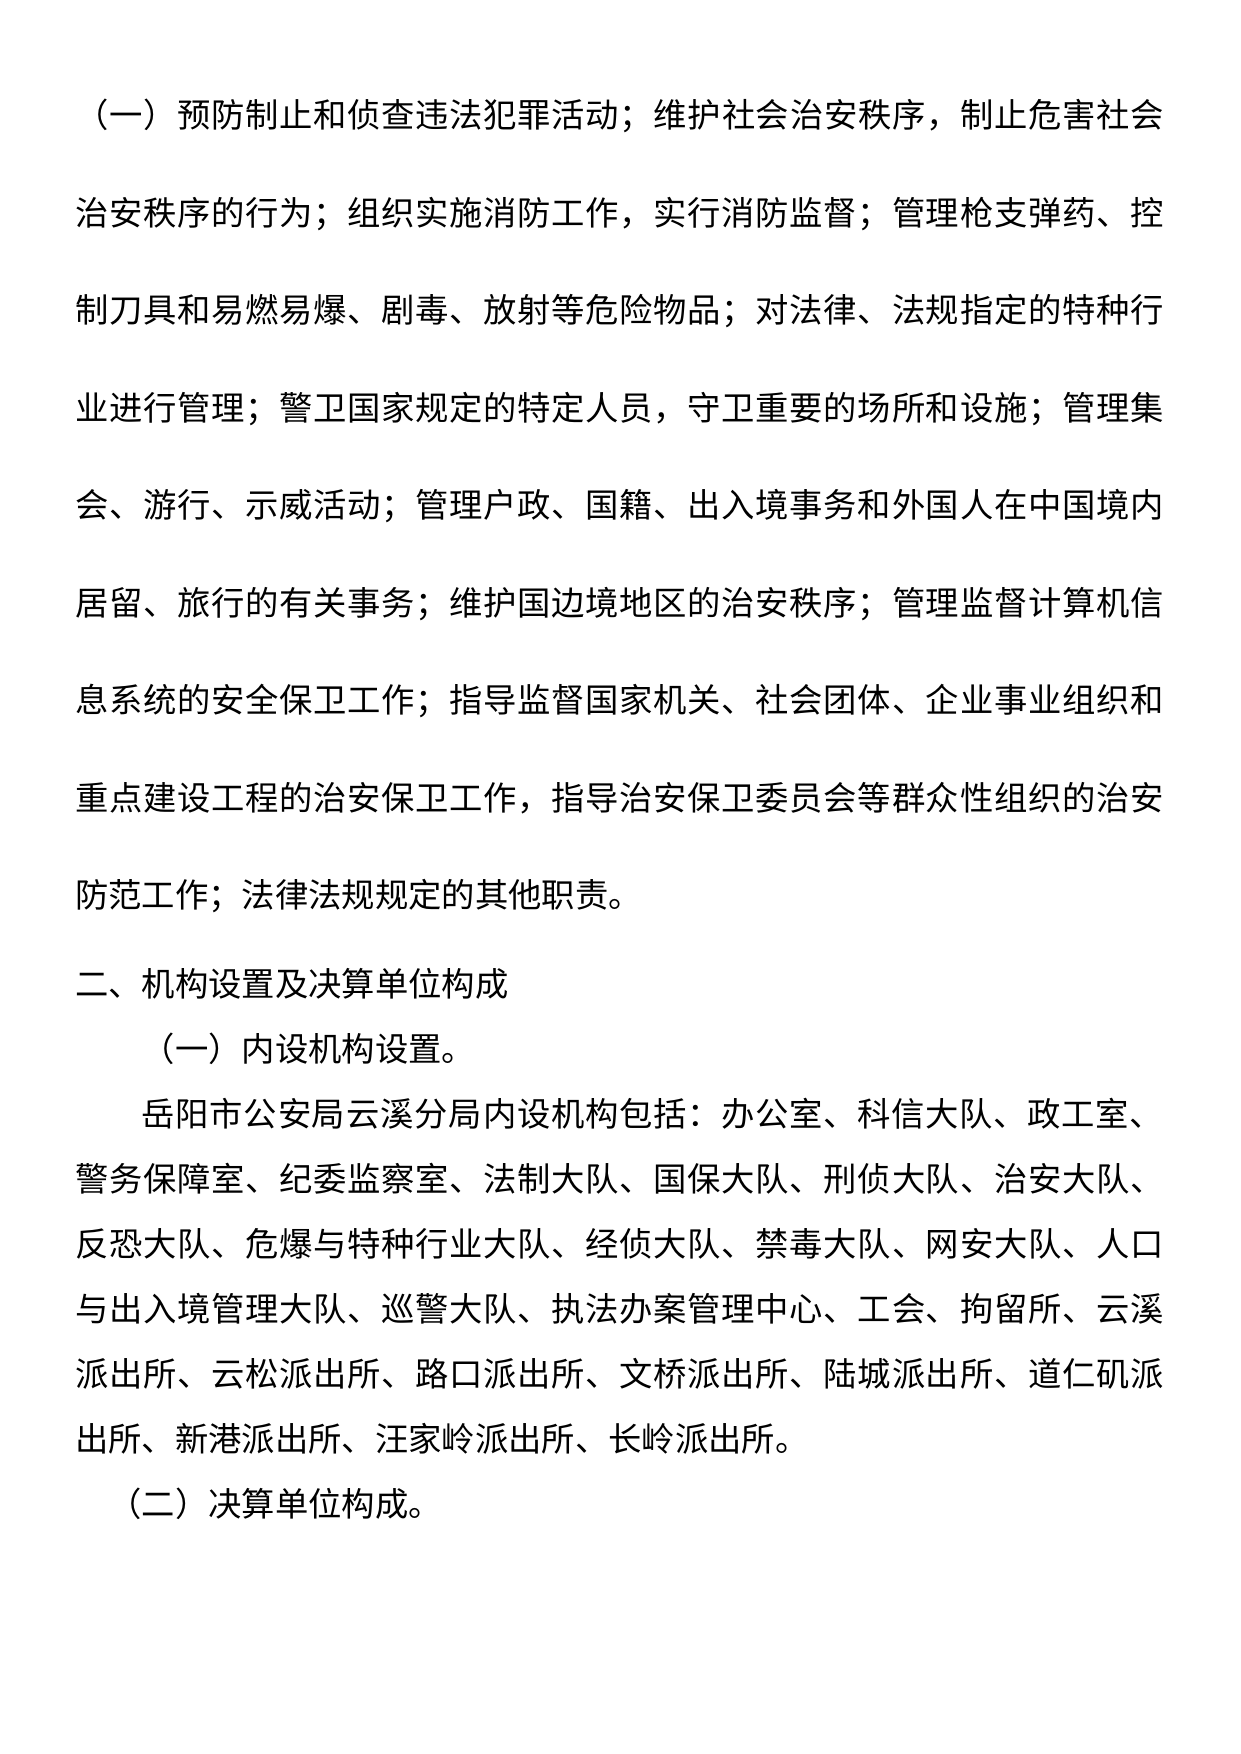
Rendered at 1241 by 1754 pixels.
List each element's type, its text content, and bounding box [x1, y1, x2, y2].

text 二、机构设置及决算单位构成 [75, 950, 1165, 1015]
text 岳阳市公安局云溪分局内设机构包括：办公室、科信大队、政工室、警务保障室、纪委监察室、法制大队、国保大队、刑侦大队、治安大队、反恐大队、危爆与特种行业大队、经侦大队、禁毒大队、网安大队、人口与出入境管理大队、巡警大队、执法办案管理中心、工会、拘留所、云溪派出所、云松派出所、路口派出所、文桥派出所、陆城派出所、道仁矶派出所、新港派出所、汪家岭派出所、长岭派出所。 [75, 1080, 1165, 1470]
text （一）内设机构设置。 [75, 1015, 1165, 1080]
text （一）预防制止和侦查违法犯罪活动；维护社会治安秩序，制止危害社会治安秩序的行为；组织实施消防工作，实行消防监督；管理枪支弹药、控制刀具和易燃易爆、剧毒、放射等危险物品；对法律、法规指定的特种行业进行管理；警卫国家规定的特定人员，守卫重要的场所和设施；管理集会、游行、示威活动；管理户政、国籍、出入境事务和外国人在中国境内居留、旅行的有关事务；维护国边境地区的治安秩序；管理监督计算机信息系统的安全保卫工作；指导监督国家机关、社会团体、企业事业组织和重点建设工程的治安保卫工作，指导治安保卫委员会等群众性组织的治安防范工作；法律法规规定的其他职责。 [75, 81, 1165, 926]
text （二）决算单位构成。 [75, 1470, 1165, 1535]
